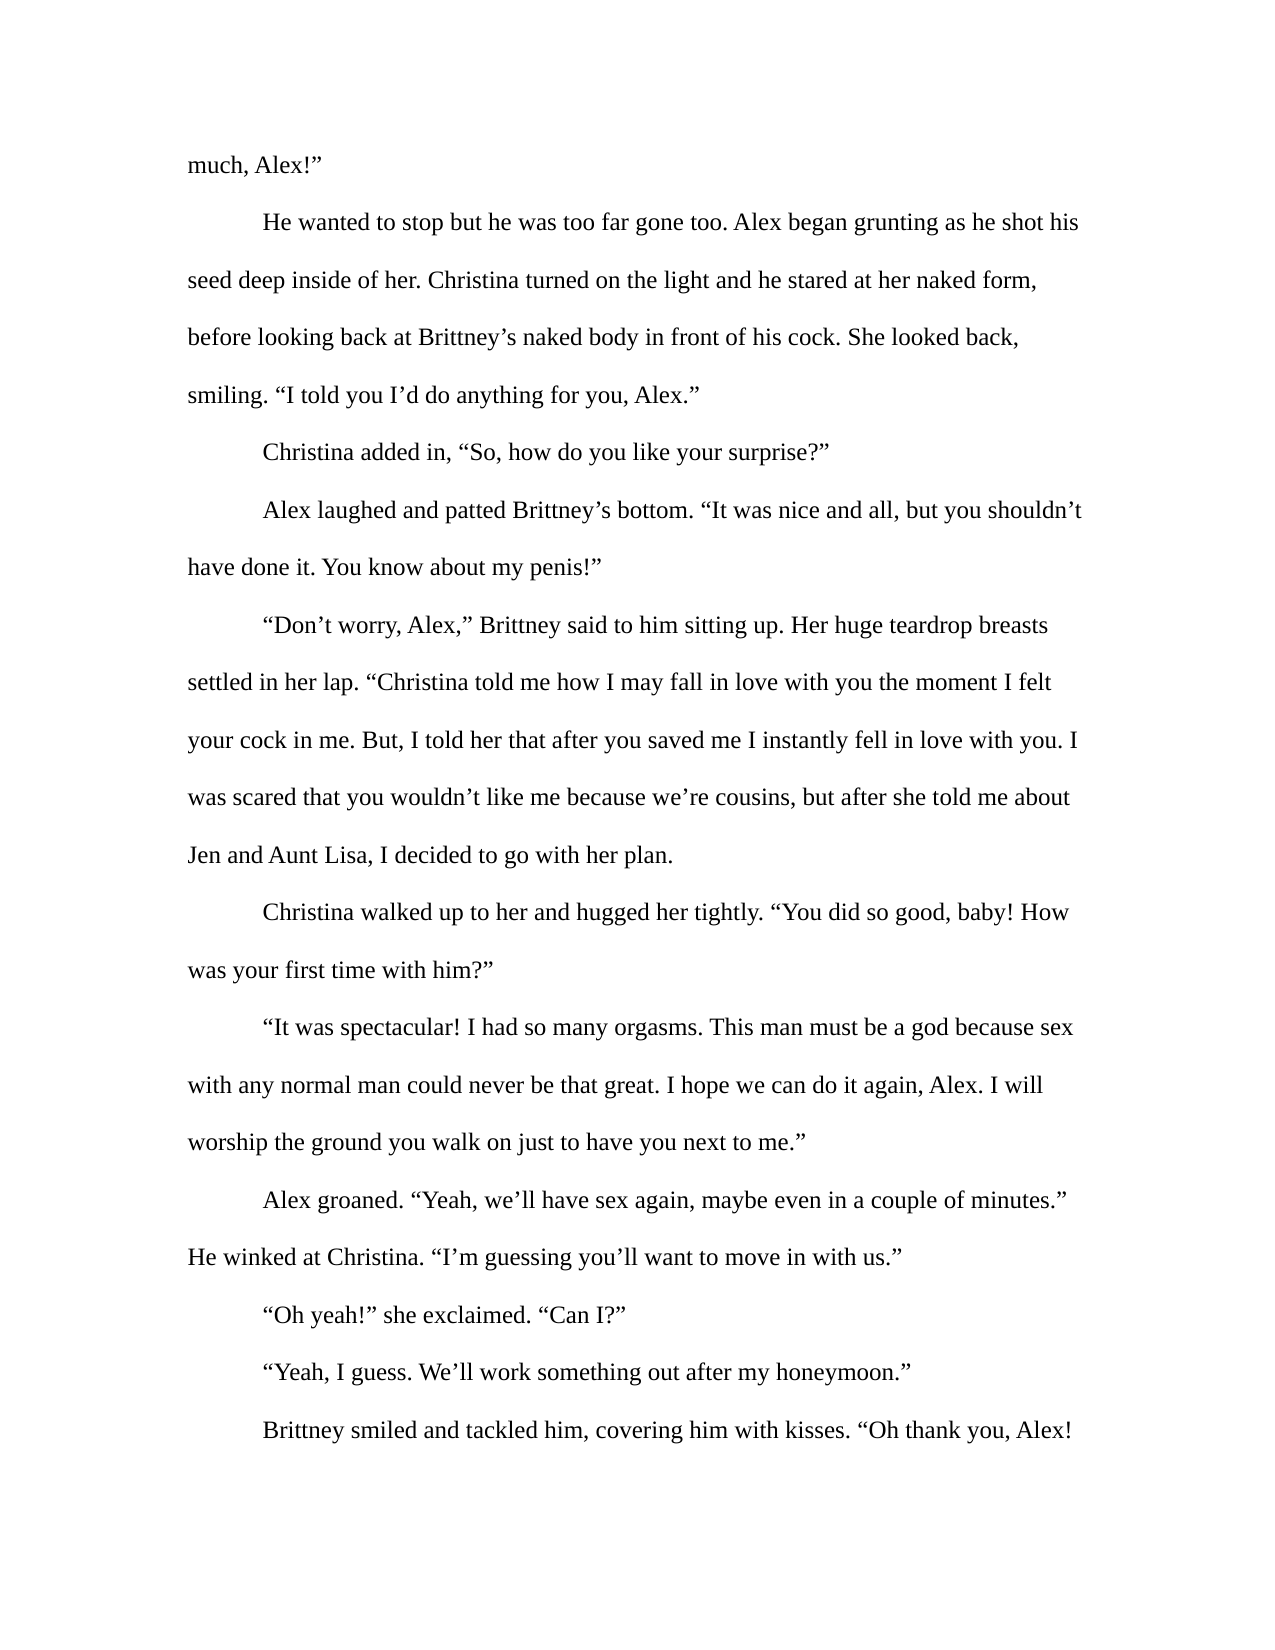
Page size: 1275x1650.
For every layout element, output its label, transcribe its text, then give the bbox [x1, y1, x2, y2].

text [187, 1415, 1087, 1444]
text “Don’t worry, Alex,” Brittney said to him sitting up. Her huge teardrop breasts settled in her lap. “Christina told me how I may fall in love with you the moment I felt your cock in me. But, I told her that after you saved me I instantly fell in love with you. I was scared that you wouldn’t like me because we’re cousins, but after she told me about Jen and Aunt Lisa, I decided to go with her plan. [187, 610, 1087, 869]
text He wanted to stop but he was too far gone too. Alex began grunting as he shot his seed deep inside of her. Christina turned on the light and he stared at her naked form, before looking back at Brittney’s naked body in front of his cock. She looked back, smiling. “I told you I’d do anything for you, Alex.” [187, 207, 1087, 409]
text Christina added in, “So, how do you like your surprise?” [187, 437, 1087, 466]
text “It was spectacular! I had so many orgasms. This man must be a god because sex with any normal man could never be that great. I hope we can do it again, Alex. I will worship the ground you walk on just to have you next to me.” [187, 1012, 1087, 1156]
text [187, 150, 1087, 179]
text Alex laughed and patted Brittney’s bottom. “It was nice and all, but you shouldn’t have done it. You know about my penis!” [187, 495, 1087, 581]
text “Yeah, I guess. We’ll work something out after my honeymoon.” [187, 1357, 1087, 1386]
text “Oh yeah!” she exclaimed. “Can I?” [187, 1300, 1087, 1329]
text Alex groaned. “Yeah, we’ll have sex again, maybe even in a couple of minutes.” He winked at Christina. “I’m guessing you’ll want to move in with us.” [187, 1185, 1087, 1271]
text Christina walked up to her and hugged her tightly. “You did so good, baby! How was your first time with him?” [187, 897, 1087, 984]
